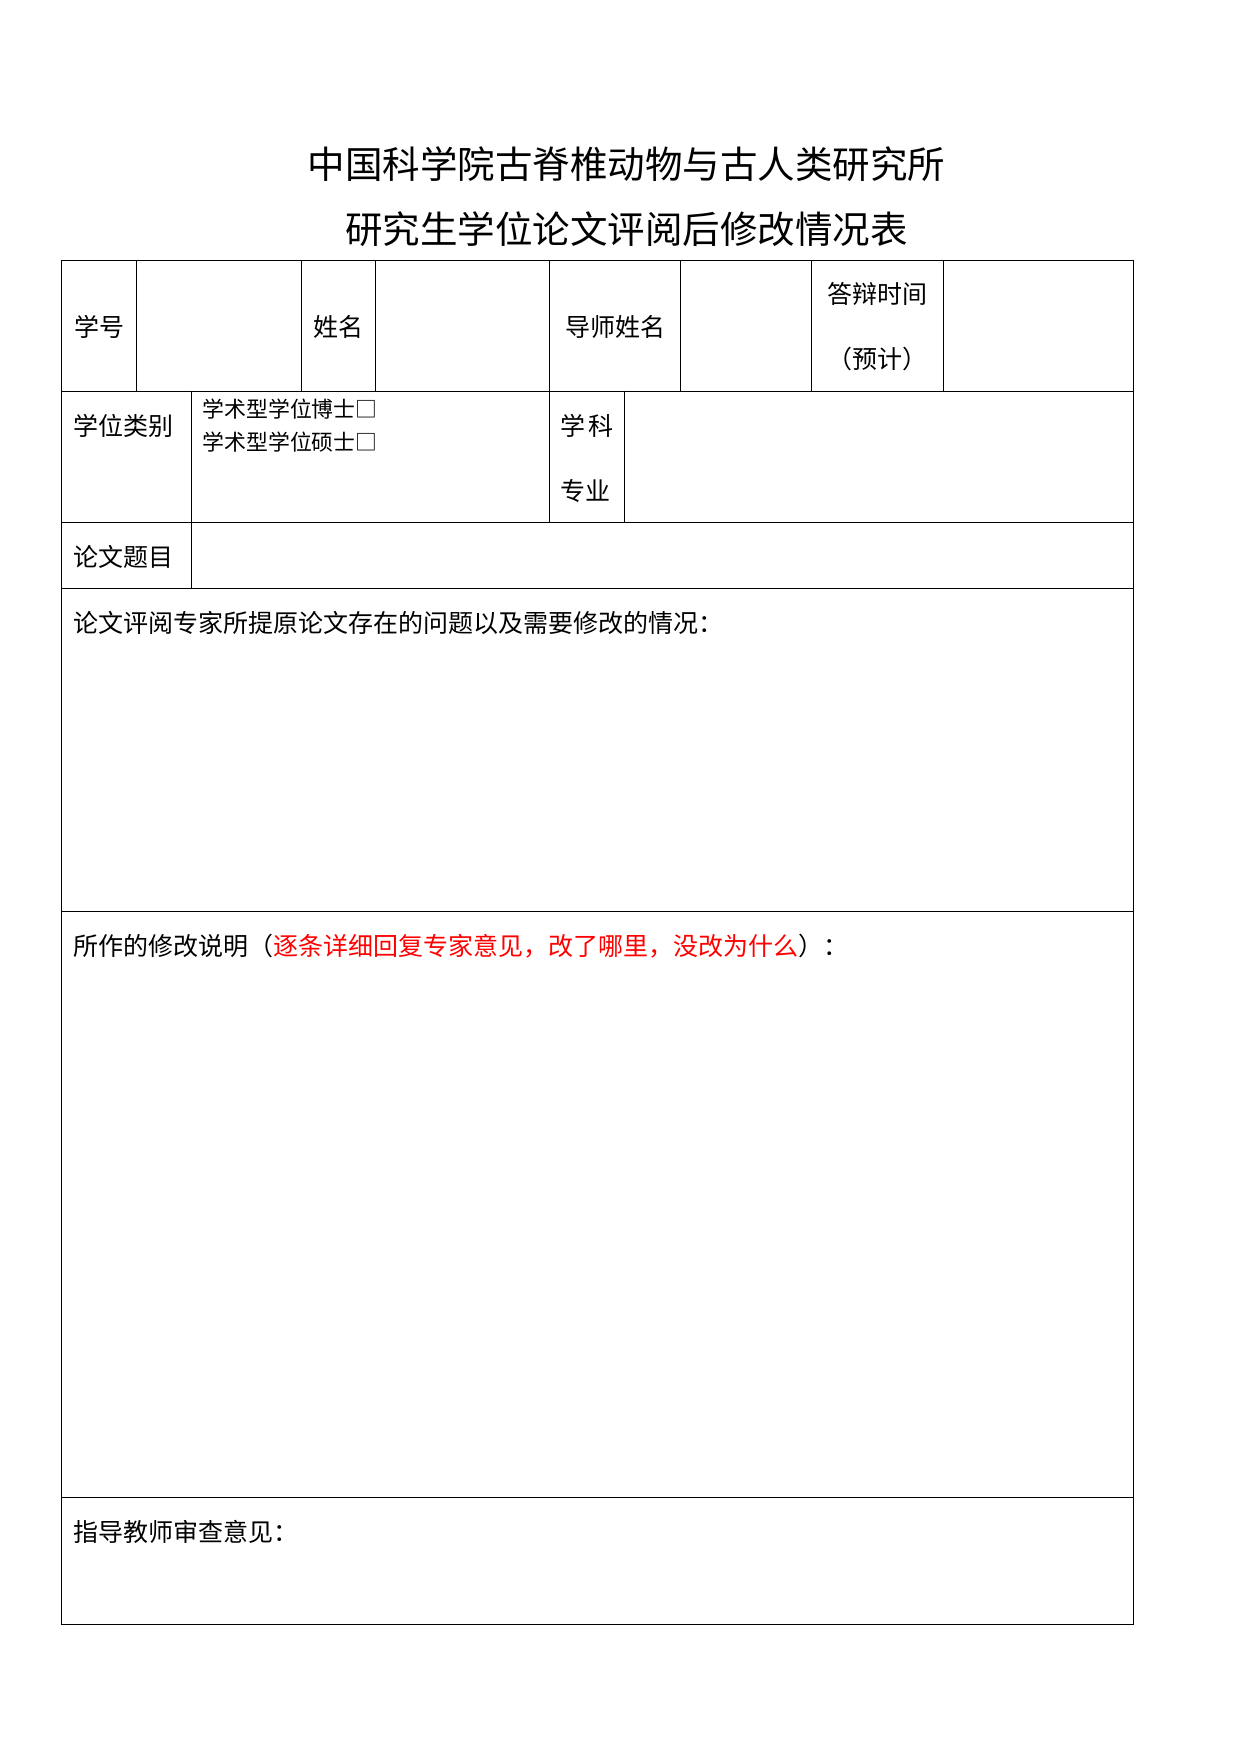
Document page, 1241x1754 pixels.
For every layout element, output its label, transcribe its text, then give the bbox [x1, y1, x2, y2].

table_cell 论文评阅专家所提原论文存在的问题以及需要修改的情况： [62, 589, 1133, 911]
table_header 姓名 [302, 261, 375, 391]
table_cell [625, 392, 1133, 522]
text 中国科学院古脊椎动物与古人类研究所 [118, 129, 1134, 194]
table_cell 所作的修改说明（逐条详细回复专家意见，改了哪里，没改为什么）： [62, 912, 1133, 1497]
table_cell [62, 1498, 1133, 1623]
table_header [681, 261, 811, 391]
table_header 学号 [62, 261, 136, 391]
table_header [376, 261, 549, 391]
table_cell 学科专业 [550, 392, 624, 522]
table_cell 学位类别 [62, 392, 191, 522]
table_header 答辩时间（预计） [812, 261, 943, 391]
table_cell 学术型学位博士□ 学术型学位硕士□ [192, 392, 549, 522]
table_header [137, 261, 301, 391]
table_header 导师姓名 [550, 261, 680, 391]
table_header [944, 261, 1133, 391]
text 研究生学位论文评阅后修改情况表 [118, 194, 1134, 259]
table_cell 论文题目 [62, 523, 191, 588]
table_cell [192, 523, 1133, 588]
